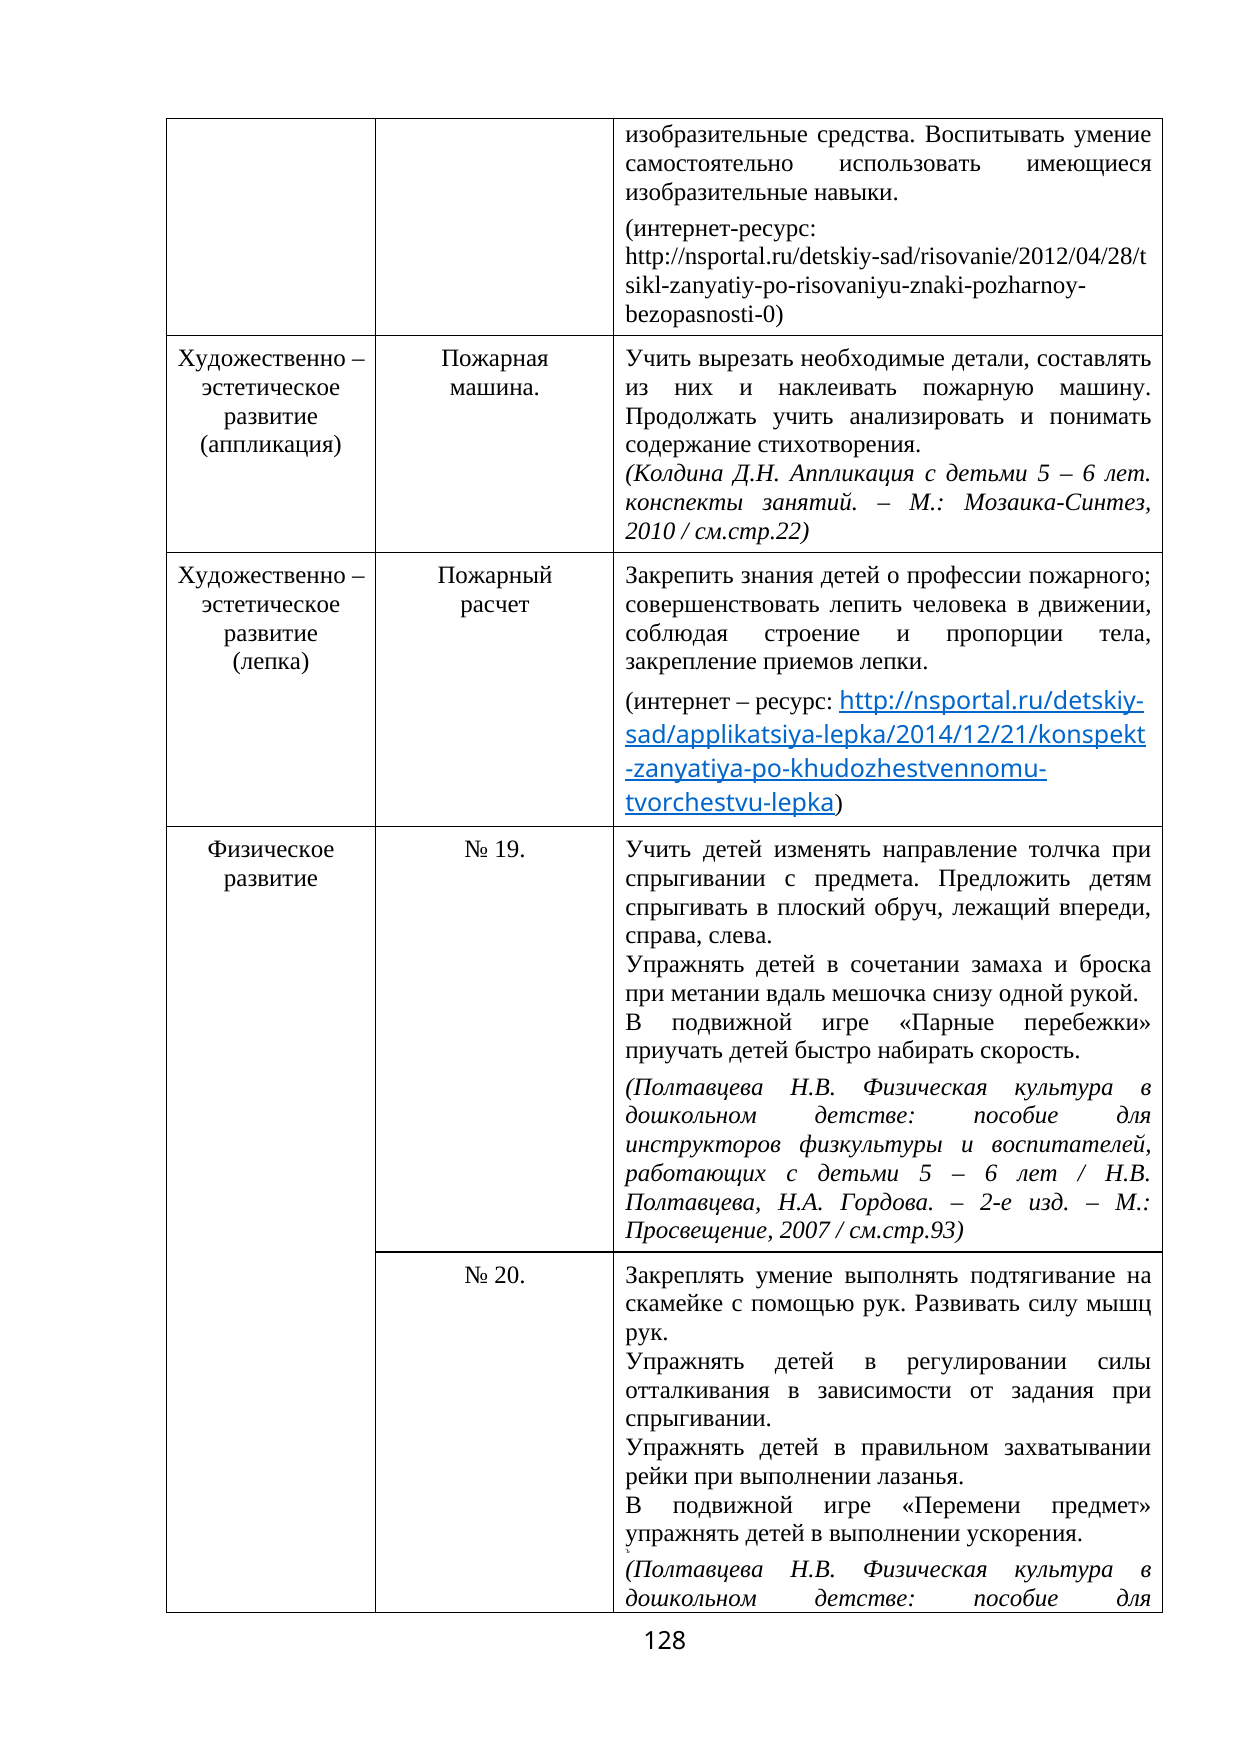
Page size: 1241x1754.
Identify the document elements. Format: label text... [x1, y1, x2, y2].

table_cell Учить вырезать необходимые детали, составлять из них и наклеивать пожарную машину. Продолжать учить анализировать и понимать содержание стихотворения. (Колдина Д.Н. Аппликация с детьми 5 – 6 лет. конспекты занятий. – М.: Мозаика-Синтез, 2010 / см.стр.22) [614, 336, 1162, 552]
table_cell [614, 119, 1162, 335]
table_cell Пожарная машина. [376, 336, 613, 552]
table_cell Физическое развитие [167, 827, 375, 1612]
table_cell № 20. [376, 1253, 613, 1612]
table_cell Пожарный расчет [376, 553, 613, 826]
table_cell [376, 119, 613, 335]
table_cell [167, 119, 375, 335]
table_cell Учить детей изменять направление толчка при спрыгивании с предмета. Предложить детям спрыгивать в плоский обруч, лежащий впереди, справа, слева. Упражнять детей в сочетании замаха и броска при метании вдаль мешочка снизу одной рукой. В подвижной игре «Парные перебежки» приучать детей быстро набирать скорость. (Полтавцева Н.В. Физическая культура в дошкольном детстве: пособие для инструкторов физкультуры и воспитателей, работающих с детьми 5 – 6 лет / Н.В. Полтавцева, Н.А. Гордова. – 2-е изд. – М.: Просвещение, 2007 / см.стр.93) [614, 827, 1162, 1251]
table_cell Закрепить знания детей о профессии пожарного; совершенствовать лепить человека в движении, соблюдая строение и пропорции тела, закрепление приемов лепки. (интернет – ресурс: http://nsportal.ru/detskiy-sad/applikatsiya-lepka/2014/12/21/konspekt-zanyatiya-po-khudozhestvennomu-tvorchestvu-lepka) [614, 553, 1162, 826]
table_cell № 19. [376, 827, 613, 1251]
table_cell Художественно – эстетическое развитие (аппликация) [167, 336, 375, 552]
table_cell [614, 1253, 1162, 1612]
table_cell Художественно – эстетическое развитие (лепка) [167, 553, 375, 826]
